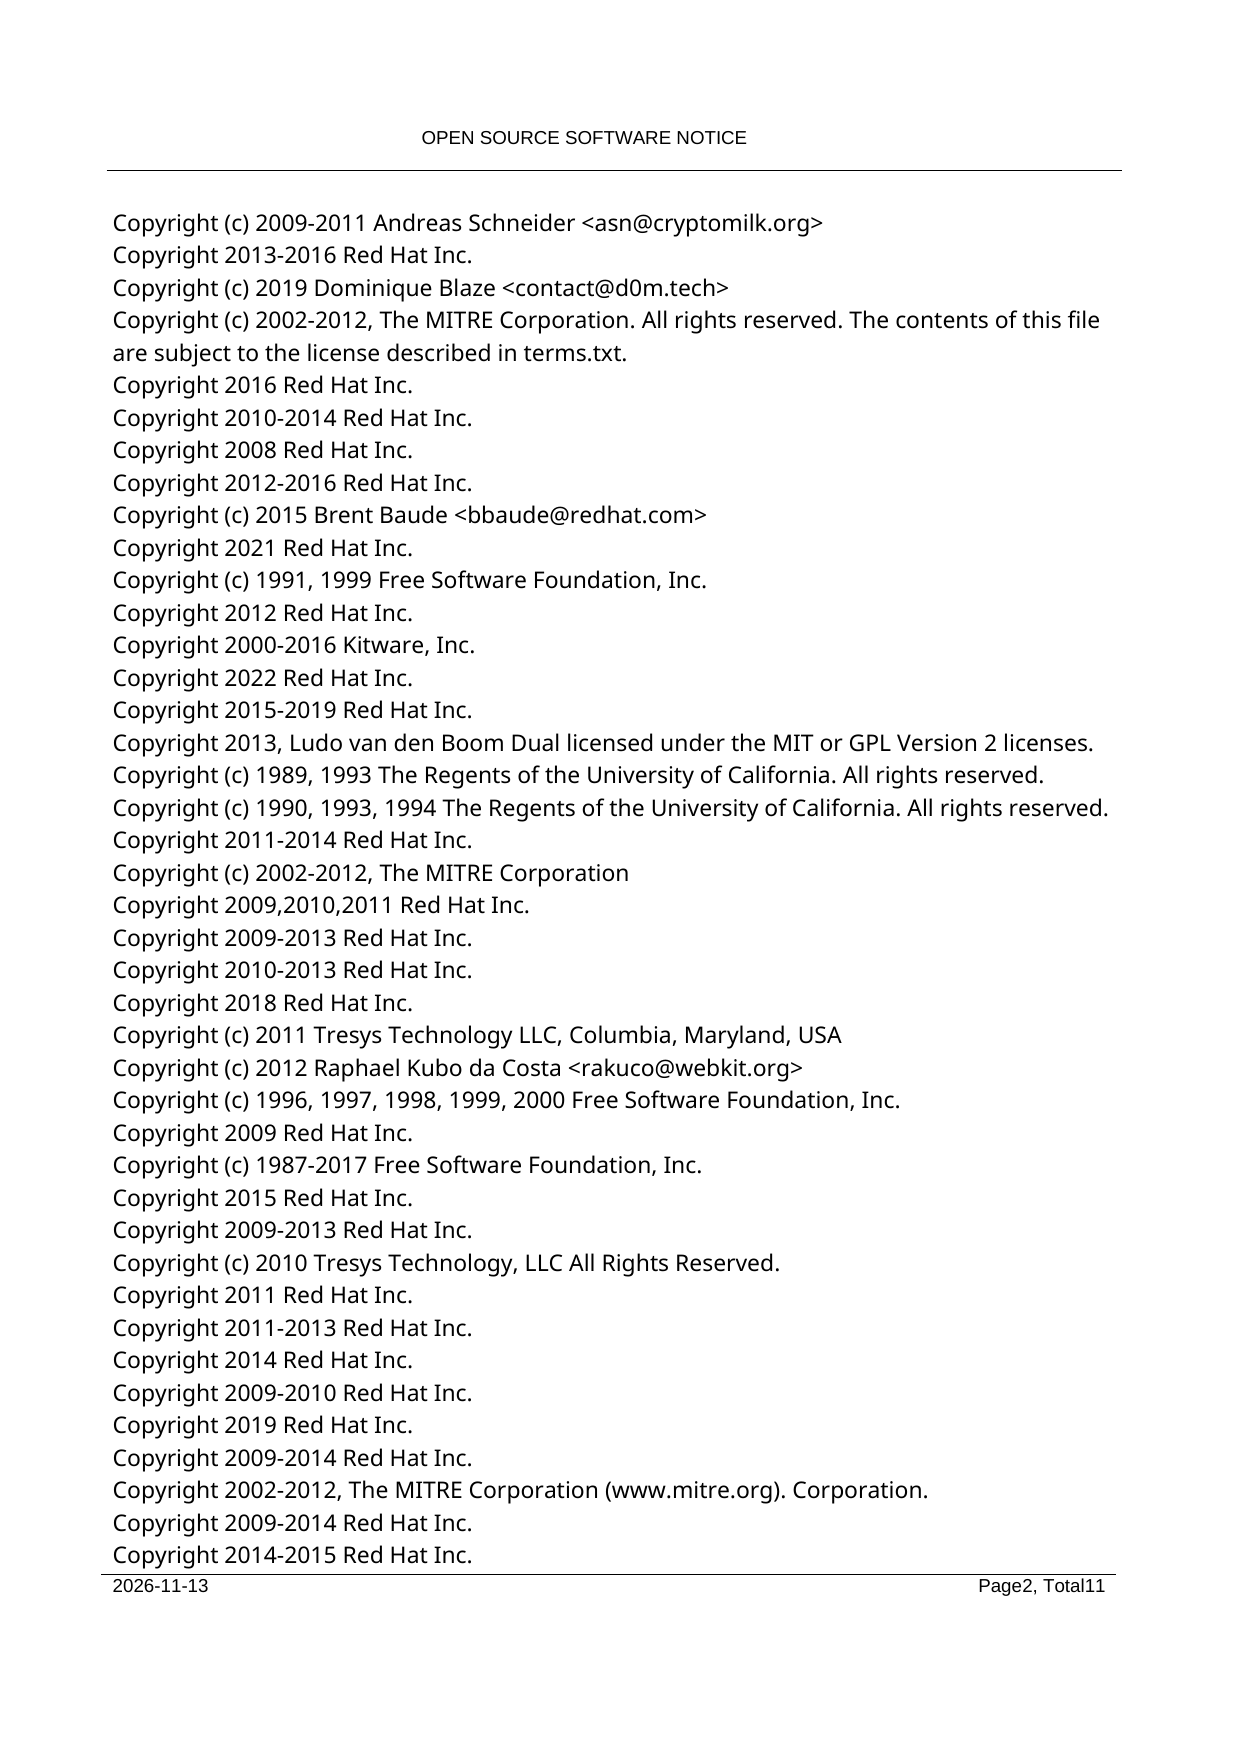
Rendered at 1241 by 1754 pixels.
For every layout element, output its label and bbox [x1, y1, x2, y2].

text [112, 206, 1128, 1571]
